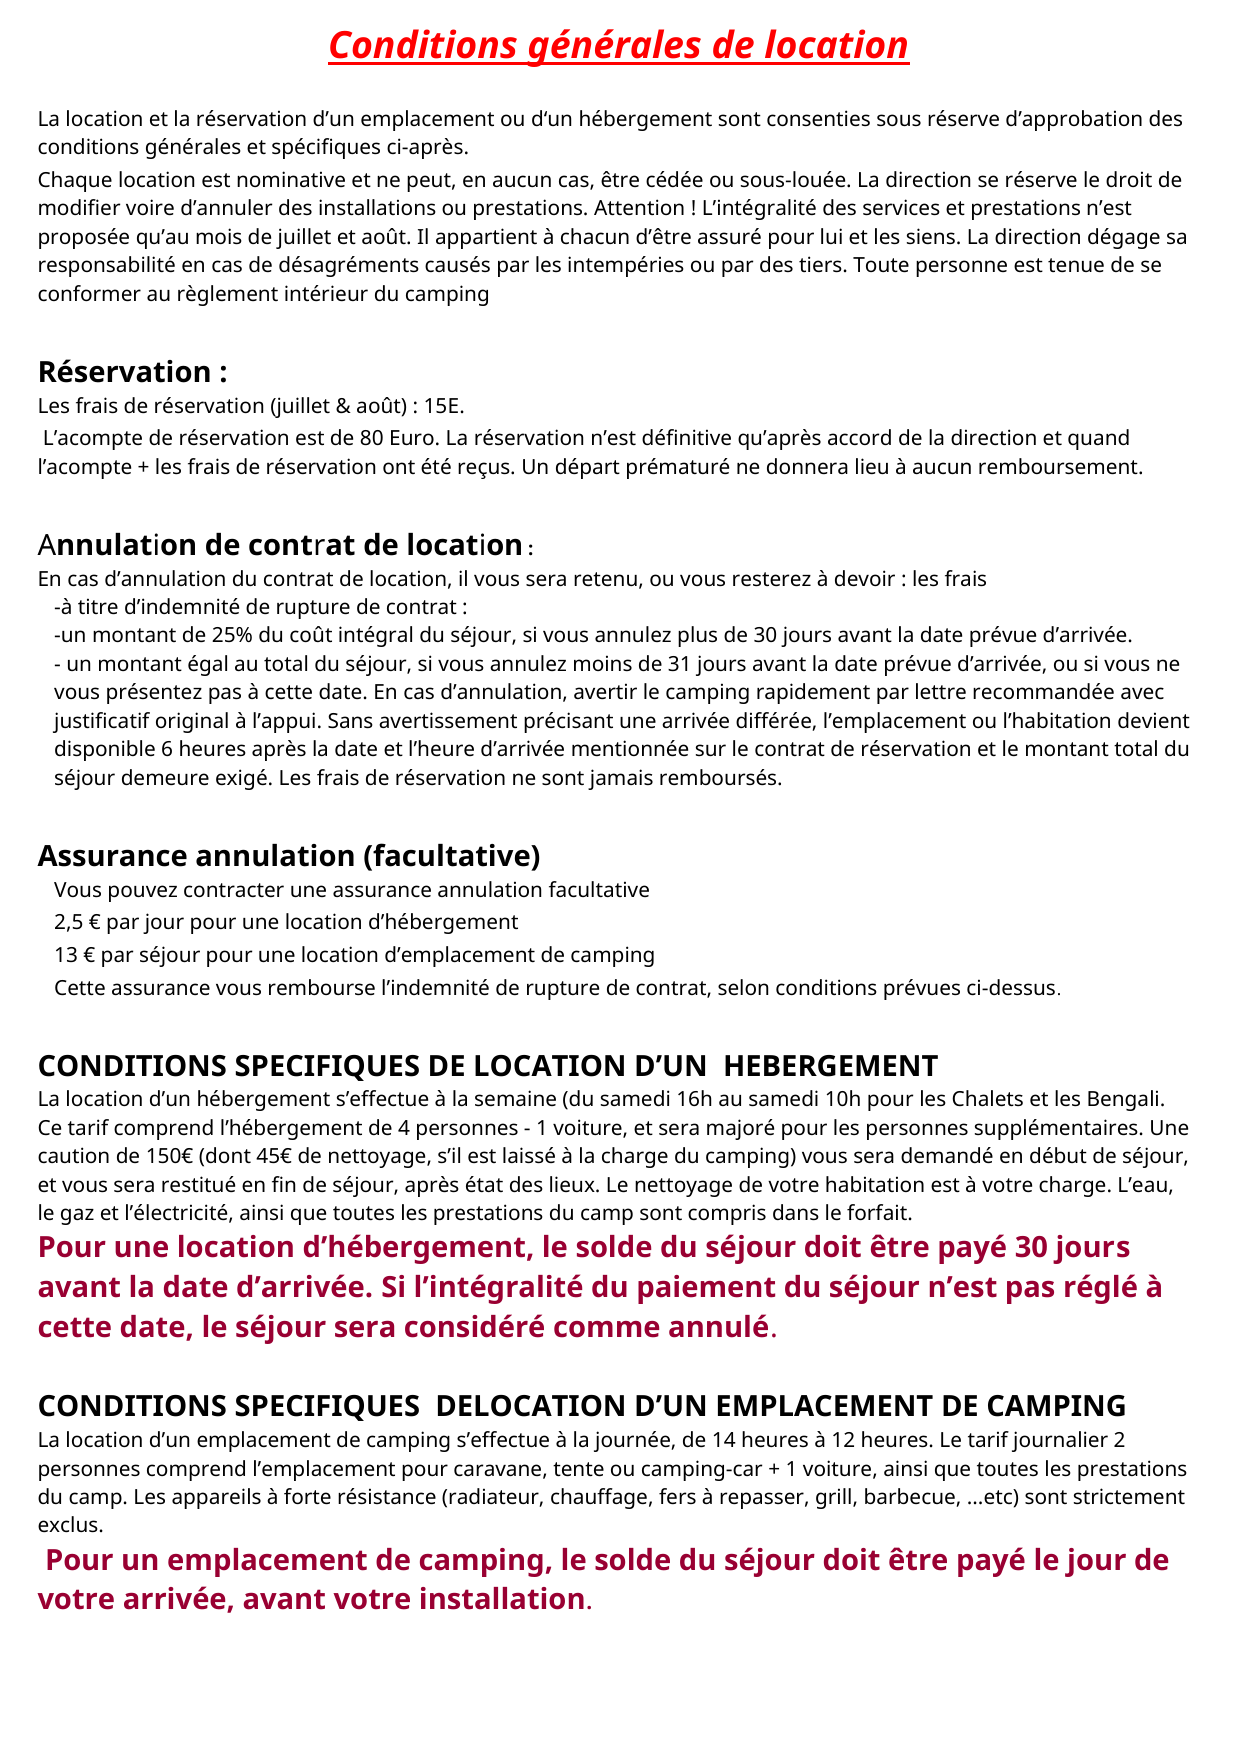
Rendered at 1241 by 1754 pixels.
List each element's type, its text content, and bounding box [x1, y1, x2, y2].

text Chaque location est nominative et ne peut, en aucun cas, être cédée ou sous-louée. La direction se réserve le droit de modifier voire d’annuler des installations ou prestations. Attention ! L’intégralité des services et prestations n’est proposée qu’au mois de juillet et août. Il appartient à chacun d’être assuré pour lui et les siens. La direction dégage sa responsabilité en cas de désagréments causés par les intempéries ou par des tiers. Toute personne est tenue de se conformer au règlement intérieur du camping [37, 165, 1192, 307]
text Vous pouvez contracter une assurance annulation facultative [54, 875, 1192, 903]
text - un montant égal au total du séjour, si vous annulez moins de 31 jours avant la date prévue d’arrivée, ou si vous ne vous présentez pas à cette date. En cas d’annulation, avertir le camping rapidement par lettre recommandée avec justificatif original à l’appui. Sans avertissement précisant une arrivée différée, l’emplacement ou l’habitation devient disponible 6 heures après la date et l’heure d’arrivée mentionnée sur le contrat de réservation et le montant total du séjour demeure exigé. Les frais de réservation ne sont jamais remboursés. [54, 649, 1192, 791]
text Réservation : [37, 351, 1192, 391]
text -un montant de 25% du coût intégral du séjour, si vous annulez plus de 30 jours avant la date prévue d’arrivée. [54, 621, 1192, 649]
text CONDITIONS SPECIFIQUES DELOCATION D’UN EMPLACEMENT DE CAMPING [37, 1386, 1192, 1425]
text L’acompte de réservation est de 80 Euro. La réservation n’est définitive qu’après accord de la direction et quand l’acompte + les frais de réservation ont été reçus. Un départ prématuré ne donnera lieu à aucun remboursement. [37, 423, 1192, 480]
text Cette assurance vous rembourse l’indemnité de rupture de contrat, selon conditions prévues ci-dessus. [54, 973, 1192, 1001]
text En cas d’annulation du contrat de location, il vous sera retenu, ou vous resterez à devoir : les frais [37, 564, 1192, 592]
text 13 € par séjour pour une location d’emplacement de camping [54, 940, 1192, 968]
text La location d’un hébergement s’effectue à la semaine (du samedi 16h au samedi 10h pour les Chalets et les Bengali. Ce tarif comprend l’hébergement de 4 personnes - 1 voiture, et sera majoré pour les personnes supplémentaires. Une caution de 150€ (dont 45€ de nettoyage, s’il est laissé à la charge du camping) vous sera demandé en début de séjour, et vous sera restitué en fin de séjour, après état des lieux. Le nettoyage de votre habitation est à votre charge. L’eau, le gaz et l’électricité, ainsi que toutes les prestations du camp sont compris dans le forfait. [37, 1084, 1192, 1227]
text Pour un emplacement de camping, le solde du séjour doit être payé le jour de votre arrivée, avant votre installation. [37, 1539, 1192, 1618]
text Pour une location d’hébergement, le solde du séjour doit être payé 30 jours avant la date d’arrivée. Si l’intégralité du paiement du séjour n’est pas réglé à cette date, le séjour sera considéré comme annulé. [37, 1227, 1192, 1346]
text La location d’un emplacement de camping s’effectue à la journée, de 14 heures à 12 heures. Le tarif journalier 2 personnes comprend l’emplacement pour caravane, tente ou camping-car + 1 voiture, ainsi que toutes les prestations du camp. Les appareils à forte résistance (radiateur, chauffage, fers à repasser, grill, barbecue, ...etc) sont strictement exclus. [37, 1425, 1192, 1539]
text Conditions générales de location [26, 19, 1192, 70]
text CONDITIONS SPECIFIQUES DE LOCATION D’UN HEBERGEMENT [37, 1045, 1192, 1084]
text Annulation de contrat de location : [37, 524, 1192, 564]
text Assurance annulation (facultative) [37, 835, 1192, 875]
text -à titre d’indemnité de rupture de contrat : [54, 592, 1192, 621]
text Les frais de réservation (juillet & août) : 15E. [37, 391, 1192, 419]
text La location et la réservation d’un emplacement ou d‘un hébergement sont consenties sous réserve d’approbation des conditions générales et spécifiques ci-après. [37, 104, 1192, 161]
text 2,5 € par jour pour une location d’hébergement [54, 907, 1192, 936]
